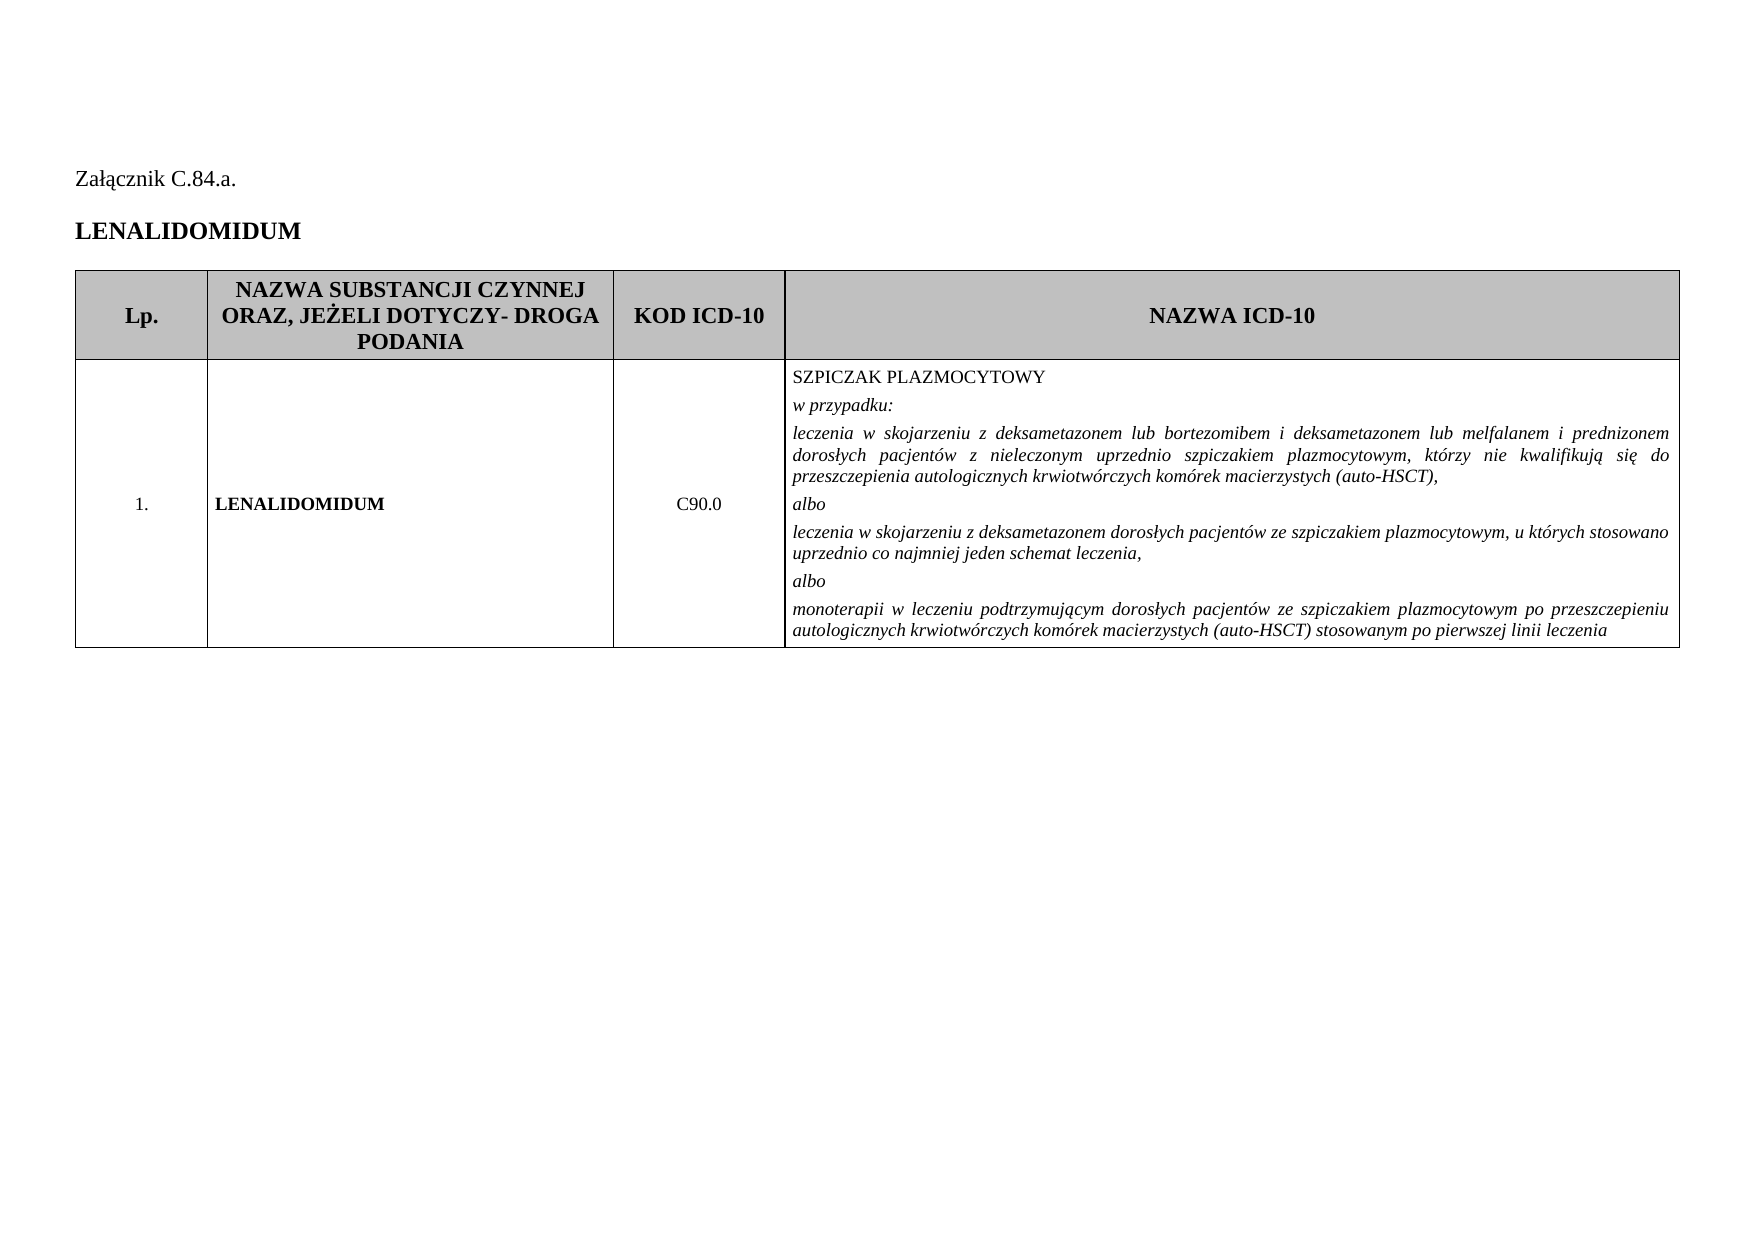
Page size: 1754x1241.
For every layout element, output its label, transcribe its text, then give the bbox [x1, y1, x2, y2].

text LENALIDOMIDUM [75, 216, 1679, 245]
table_header NAZWA SUBSTANCJI CZYNNEJ ORAZ, JEŻELI DOTYCZY- DROGA PODANIA [208, 271, 613, 359]
table_cell SZPICZAK PLAZMOCYTOWY w przypadku: leczenia w skojarzeniu z deksametazonem lub bortezomibem i deksametazonem lub melfalanem i prednizonem dorosłych pacjentów z nieleczonym uprzednio szpiczakiem plazmocytowym, którzy nie kwalifikują się do przeszczepienia autologicznych krwiotwórczych komórek macierzystych (auto-HSCT), albo leczenia w skojarzeniu z deksametazonem dorosłych pacjentów ze szpiczakiem plazmocytowym, u których stosowano uprzednio co najmniej jeden schemat leczenia, albo monoterapii w leczeniu podtrzymującym dorosłych pacjentów ze szpiczakiem plazmocytowym po przeszczepieniu autologicznych krwiotwórczych komórek macierzystych (auto-HSCT) stosowanym po pierwszej linii leczenia [786, 360, 1679, 647]
table_cell C90.0 [614, 360, 784, 647]
table_cell [76, 360, 207, 647]
table_header Lp. [76, 271, 207, 359]
text Załącznik C.84.a. [75, 165, 1679, 192]
table_cell LENALIDOMIDUM [208, 360, 613, 647]
table_header KOD ICD-10 [614, 271, 784, 359]
table_header NAZWA ICD-10 [786, 271, 1679, 359]
